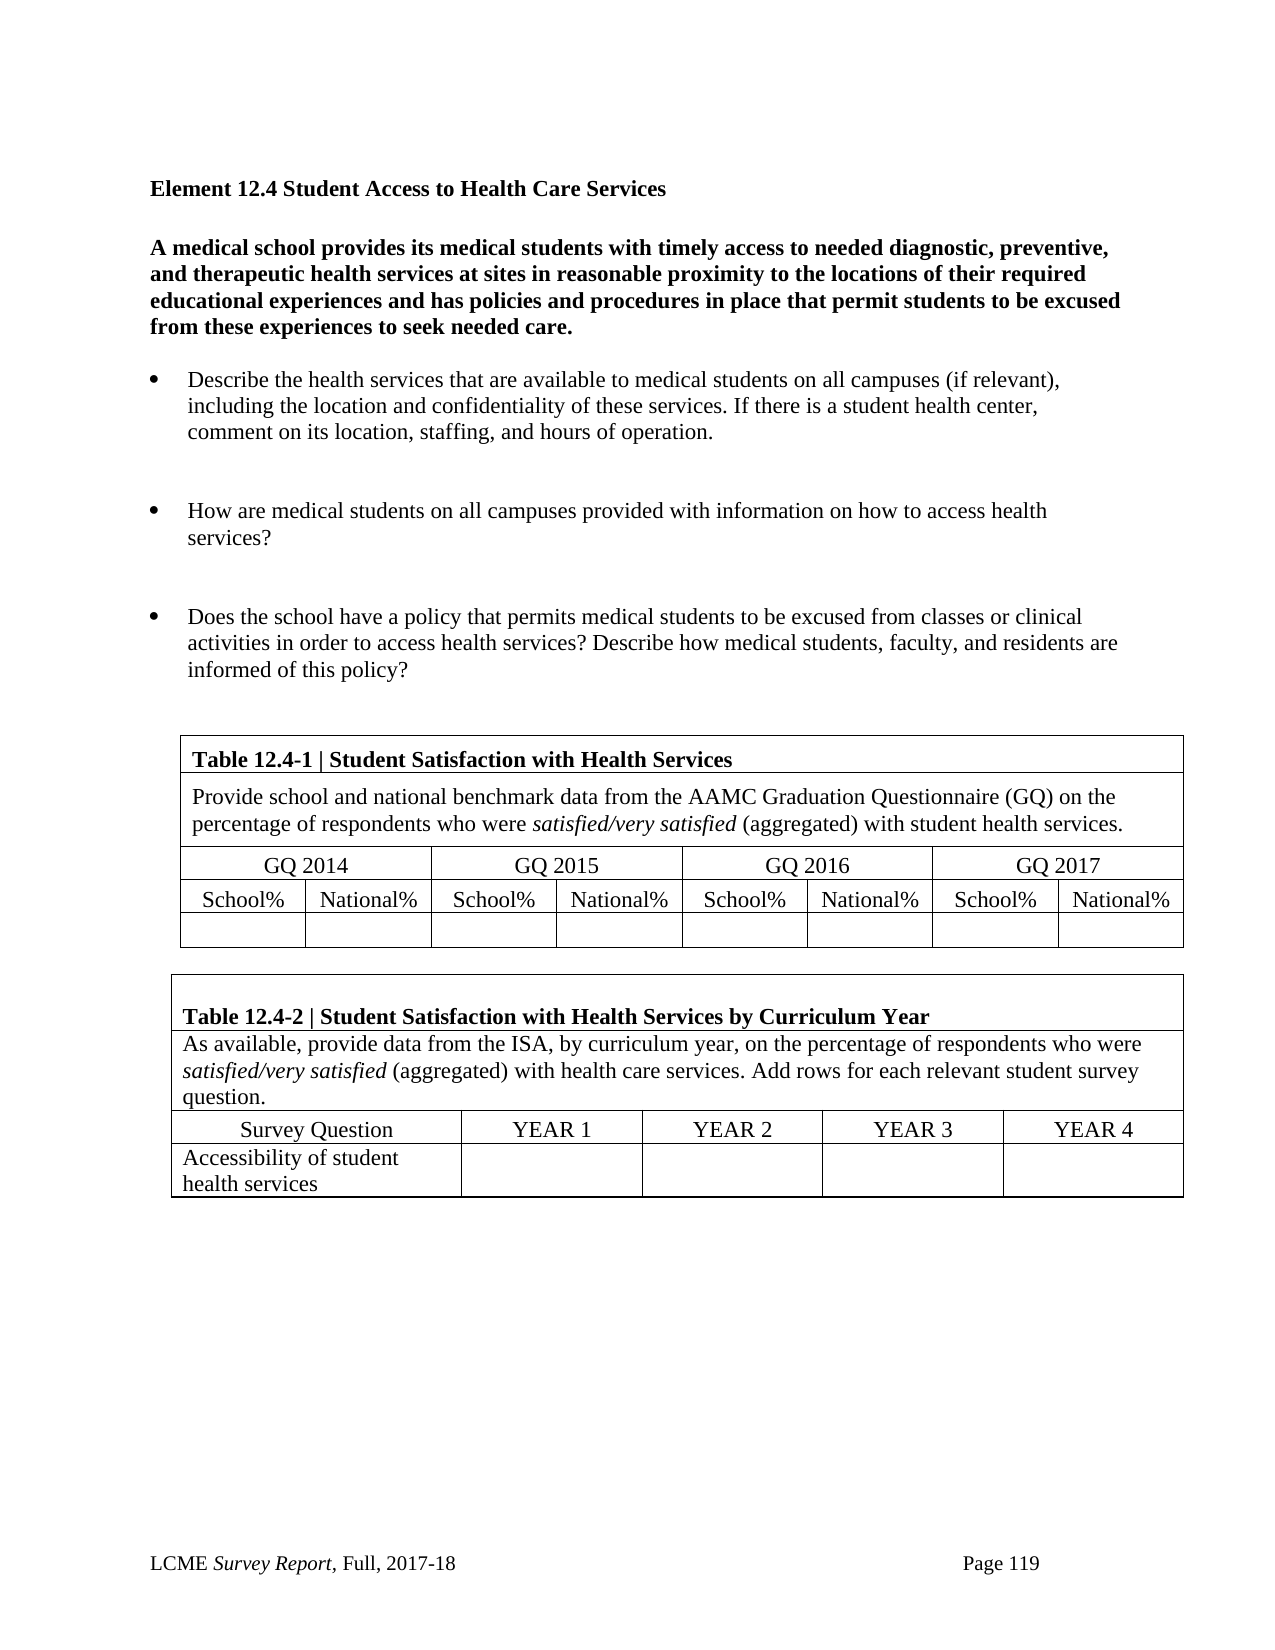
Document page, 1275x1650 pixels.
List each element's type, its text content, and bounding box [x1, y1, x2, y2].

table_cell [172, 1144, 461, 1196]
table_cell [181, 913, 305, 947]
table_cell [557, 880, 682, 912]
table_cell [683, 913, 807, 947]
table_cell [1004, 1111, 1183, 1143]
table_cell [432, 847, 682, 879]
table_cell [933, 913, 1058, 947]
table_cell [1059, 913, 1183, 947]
subtitle Element 12.4 Student Access to Health Care Services [150, 175, 1125, 201]
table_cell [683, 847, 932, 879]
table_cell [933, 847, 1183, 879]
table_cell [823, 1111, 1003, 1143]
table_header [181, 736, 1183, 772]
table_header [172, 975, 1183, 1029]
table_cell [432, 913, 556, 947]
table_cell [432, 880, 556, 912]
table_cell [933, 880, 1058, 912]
list Describe the health services that are available to medical students on all campuses (if relevant), including the location and confidentiality of these services. If there is a student health center, comment on its location, staffing, and hours of operation. [150, 366, 1125, 445]
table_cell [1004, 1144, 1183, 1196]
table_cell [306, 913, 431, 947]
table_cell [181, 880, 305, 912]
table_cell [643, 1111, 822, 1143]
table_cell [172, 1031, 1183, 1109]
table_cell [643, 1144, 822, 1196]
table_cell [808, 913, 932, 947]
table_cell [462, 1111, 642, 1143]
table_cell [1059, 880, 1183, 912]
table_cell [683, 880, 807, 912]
text A medical school provides its medical students with timely access to needed diagnostic, preventive, and therapeutic health services at sites in reasonable proximity to the locations of their required educational experiences and has policies and procedures in place that permit students to be excused from these experiences to seek needed care. [150, 234, 1125, 339]
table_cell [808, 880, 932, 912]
list How are medical students on all campuses provided with information on how to access health services? [150, 497, 1125, 550]
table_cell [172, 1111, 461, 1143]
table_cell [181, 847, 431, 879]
list Does the school have a policy that permits medical students to be excused from classes or clinical activities in order to access health services? Describe how medical students, faculty, and residents are informed of this policy? [150, 603, 1125, 682]
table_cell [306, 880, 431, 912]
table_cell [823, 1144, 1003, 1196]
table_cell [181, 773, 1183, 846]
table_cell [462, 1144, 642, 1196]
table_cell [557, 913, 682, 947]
